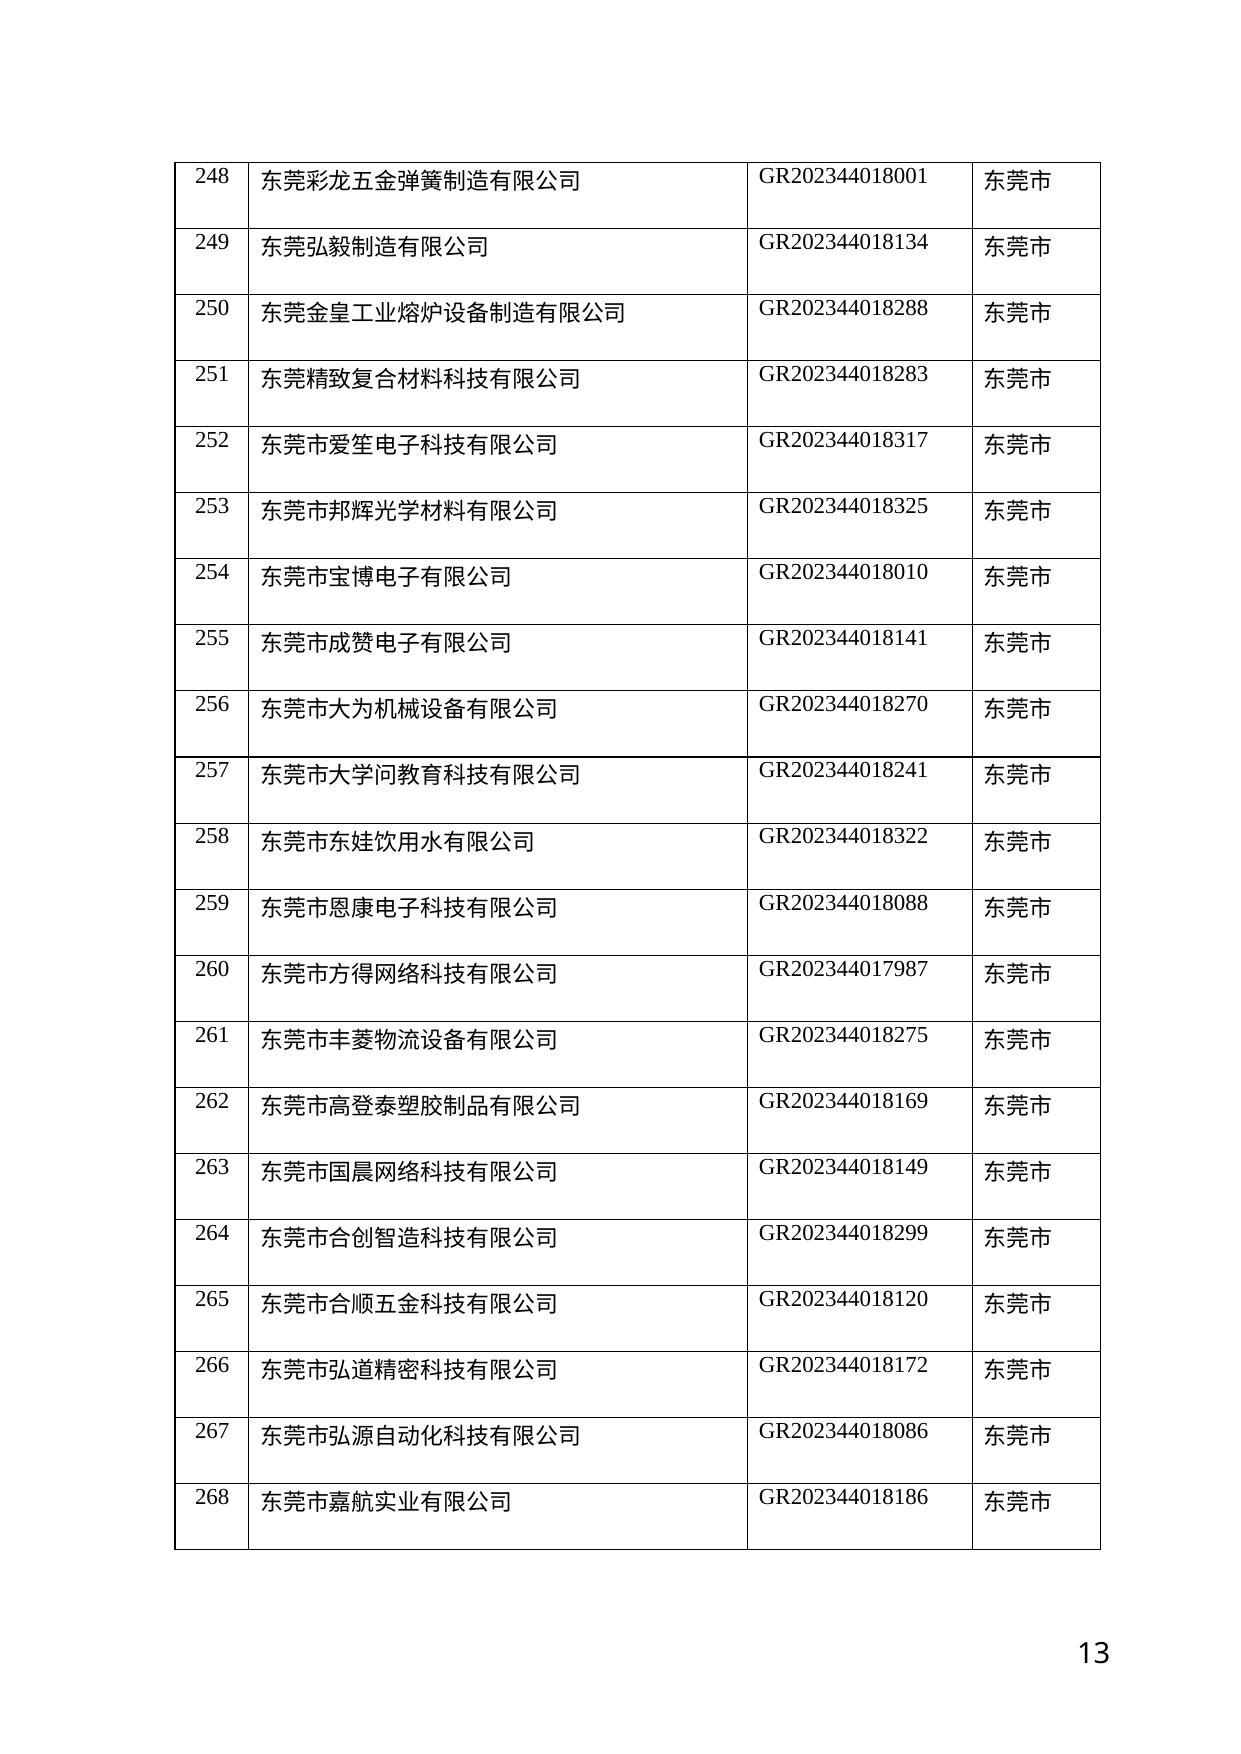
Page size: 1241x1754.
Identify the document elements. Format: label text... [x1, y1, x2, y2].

table_cell 东莞市 [973, 295, 1100, 360]
table_cell 东莞市 [973, 1352, 1100, 1417]
table_cell 东莞市 [973, 956, 1100, 1021]
table_cell GR202344018283 [748, 361, 972, 426]
table_cell 252 [176, 427, 248, 492]
table_cell 东莞市 [973, 163, 1100, 228]
table_cell 东莞市 [973, 1484, 1100, 1549]
table_cell 268 [176, 1484, 248, 1549]
table_cell 257 [176, 758, 248, 822]
table_cell 258 [176, 824, 248, 888]
table_cell 264 [176, 1220, 248, 1285]
table_cell 248 [176, 163, 248, 228]
table_cell 东莞市弘道精密科技有限公司 [249, 1352, 747, 1417]
table_cell GR202344018141 [748, 625, 972, 690]
table_cell 266 [176, 1352, 248, 1417]
table_cell 263 [176, 1154, 248, 1219]
table_cell GR202344018149 [748, 1154, 972, 1219]
table_cell 东莞市爱笙电子科技有限公司 [249, 427, 747, 492]
table_cell 东莞市 [973, 890, 1100, 954]
table_cell 265 [176, 1286, 248, 1351]
table_cell 东莞市 [973, 824, 1100, 888]
table_cell GR202344018322 [748, 824, 972, 888]
table_cell 东莞市恩康电子科技有限公司 [249, 890, 747, 954]
table_cell 东莞精致复合材料科技有限公司 [249, 361, 747, 426]
table_cell 东莞市宝博电子有限公司 [249, 559, 747, 624]
table_cell 东莞市 [973, 1286, 1100, 1351]
table_cell 东莞彩龙五金弹簧制造有限公司 [249, 163, 747, 228]
table_cell GR202344018270 [748, 691, 972, 756]
table_cell 东莞市 [973, 691, 1100, 756]
table_cell 254 [176, 559, 248, 624]
table_cell 东莞市 [973, 559, 1100, 624]
table_cell 东莞市 [973, 1154, 1100, 1219]
table_cell 261 [176, 1022, 248, 1087]
table_cell 东莞市国晨网络科技有限公司 [249, 1154, 747, 1219]
table_cell 东莞市 [973, 361, 1100, 426]
table_cell GR202344018241 [748, 758, 972, 822]
table_cell 东莞市 [973, 493, 1100, 558]
table_cell 262 [176, 1088, 248, 1153]
table_cell GR202344018299 [748, 1220, 972, 1285]
table_cell GR202344018086 [748, 1418, 972, 1483]
table_cell 东莞市合顺五金科技有限公司 [249, 1286, 747, 1351]
table_cell 东莞市 [973, 625, 1100, 690]
table_cell GR202344018010 [748, 559, 972, 624]
table_cell GR202344018001 [748, 163, 972, 228]
table_cell GR202344018325 [748, 493, 972, 558]
table_cell 东莞金皇工业熔炉设备制造有限公司 [249, 295, 747, 360]
table_cell 267 [176, 1418, 248, 1483]
table_cell 251 [176, 361, 248, 426]
table_cell 250 [176, 295, 248, 360]
table_cell GR202344018088 [748, 890, 972, 954]
table_cell 260 [176, 956, 248, 1021]
table_cell GR202344018172 [748, 1352, 972, 1417]
table_cell GR202344017987 [748, 956, 972, 1021]
table_cell 东莞市大为机械设备有限公司 [249, 691, 747, 756]
table_cell 东莞市方得网络科技有限公司 [249, 956, 747, 1021]
table_cell 东莞市丰菱物流设备有限公司 [249, 1022, 747, 1087]
table_cell 东莞市弘源自动化科技有限公司 [249, 1418, 747, 1483]
table_cell GR202344018169 [748, 1088, 972, 1153]
table_cell GR202344018317 [748, 427, 972, 492]
table_cell 东莞市大学问教育科技有限公司 [249, 758, 747, 822]
table_cell 东莞弘毅制造有限公司 [249, 229, 747, 294]
table_cell 东莞市 [973, 229, 1100, 294]
table_cell 东莞市 [973, 1022, 1100, 1087]
table_cell 253 [176, 493, 248, 558]
table_cell 东莞市高登泰塑胶制品有限公司 [249, 1088, 747, 1153]
table_cell 东莞市邦辉光学材料有限公司 [249, 493, 747, 558]
table_cell 东莞市合创智造科技有限公司 [249, 1220, 747, 1285]
table_cell GR202344018120 [748, 1286, 972, 1351]
table_cell 东莞市 [973, 1220, 1100, 1285]
table_cell 255 [176, 625, 248, 690]
table_cell 256 [176, 691, 248, 756]
table_cell 东莞市 [973, 1418, 1100, 1483]
table_cell 东莞市成赞电子有限公司 [249, 625, 747, 690]
table_cell GR202344018186 [748, 1484, 972, 1549]
table_cell GR202344018288 [748, 295, 972, 360]
table_cell 东莞市 [973, 1088, 1100, 1153]
table_cell GR202344018275 [748, 1022, 972, 1087]
table_cell 259 [176, 890, 248, 954]
table_cell 东莞市东娃饮用水有限公司 [249, 824, 747, 888]
table_cell 东莞市 [973, 758, 1100, 822]
table_cell GR202344018134 [748, 229, 972, 294]
table_cell 东莞市嘉航实业有限公司 [249, 1484, 747, 1549]
table_cell 东莞市 [973, 427, 1100, 492]
table_cell 249 [176, 229, 248, 294]
